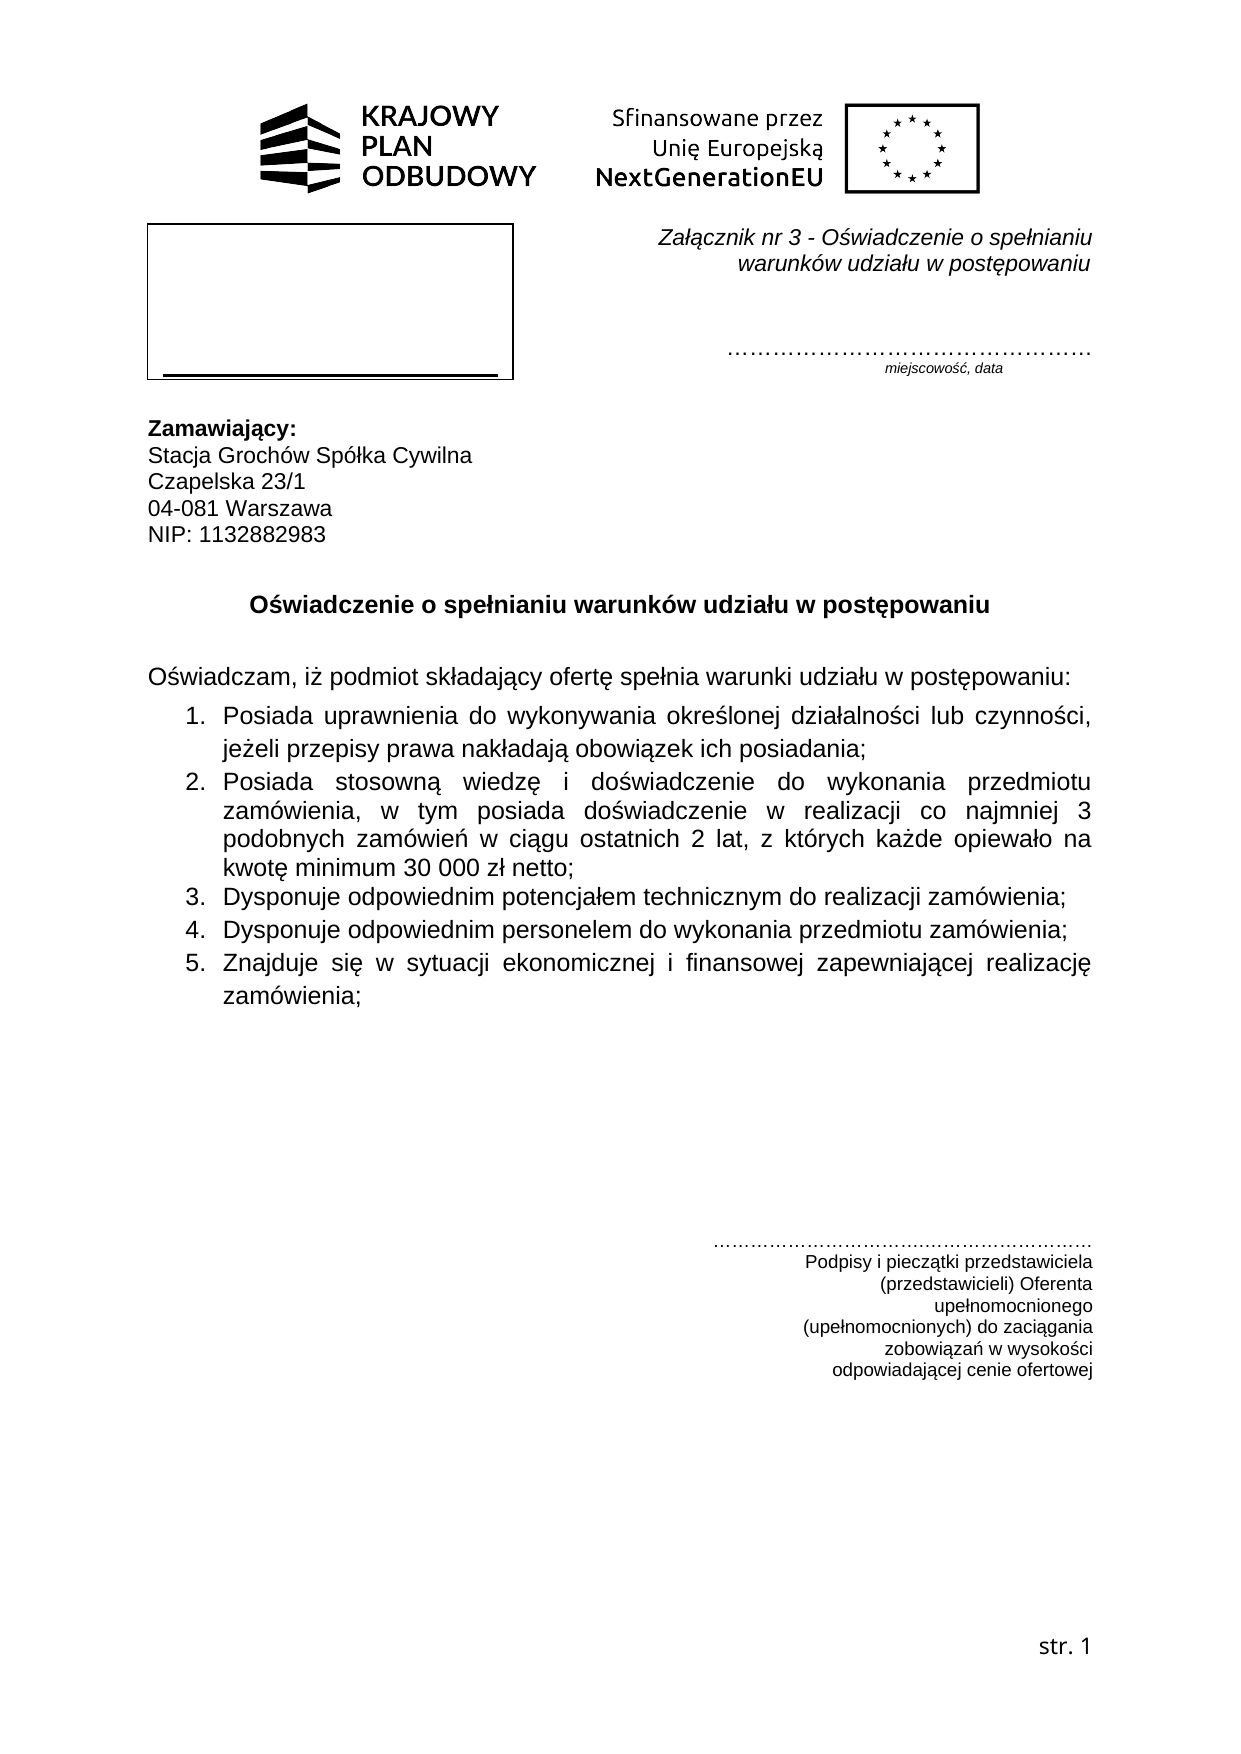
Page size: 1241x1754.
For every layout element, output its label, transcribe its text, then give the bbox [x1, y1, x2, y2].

text Podpisy i pieczątki przedstawiciela (przedstawicieli) Oferenta upełnomocnionego (upełnomocnionych) do zaciągania zobowiązań w wysokości odpowiadającej cenie ofertowej [778, 1251, 1093, 1381]
text NIP: 1132882983 [148, 521, 1093, 547]
text Zamawiający: [148, 415, 1093, 442]
list Dysponuje odpowiednim personelem do wykonania przedmiotu zamówienia; [185, 915, 1093, 944]
text Oświadczenie o spełnianiu warunków udziału w postępowaniu [148, 590, 1093, 619]
text Czapelska 23/1 [148, 468, 1093, 494]
text Pieczęć firmowa Oferenta miejscowość, data [148, 360, 1093, 389]
picture [230, 73, 1010, 224]
text Załącznik nr 3 - Oświadczenie o spełnianiu [514, 224, 1093, 250]
text ………………………………………… [514, 334, 1093, 360]
text warunków udziału w postępowaniu [514, 250, 1093, 276]
text Oświadczam, iż podmiot składający ofertę spełnia warunki udziału w postępowaniu: [148, 662, 1093, 691]
list Posiada uprawnienia do wykonywania określonej działalności lub czynności, jeżeli przepisy prawa nakładają obowiązek ich posiadania; [185, 701, 1093, 763]
list Posiada stosowną wiedzę i doświadczenie do wykonania przedmiotu zamówienia, w tym posiada doświadczenie w realizacji co najmniej 3 podobnych zamówień w ciągu ostatnich 2 lat, z których każde opiewało na kwotę minimum 30 000 zł netto; [185, 767, 1093, 882]
list Dysponuje odpowiednim potencjałem technicznym do realizacji zamówienia; [185, 882, 1093, 911]
text 04-081 Warszawa [148, 494, 1093, 521]
text Stacja Grochów Spółka Cywilna [148, 442, 1093, 468]
text …………………………….……………………… [147, 1230, 1093, 1251]
list Znajduje się w sytuacji ekonomicznej i finansowej zapewniającej realizację zamówienia; [185, 948, 1093, 1010]
